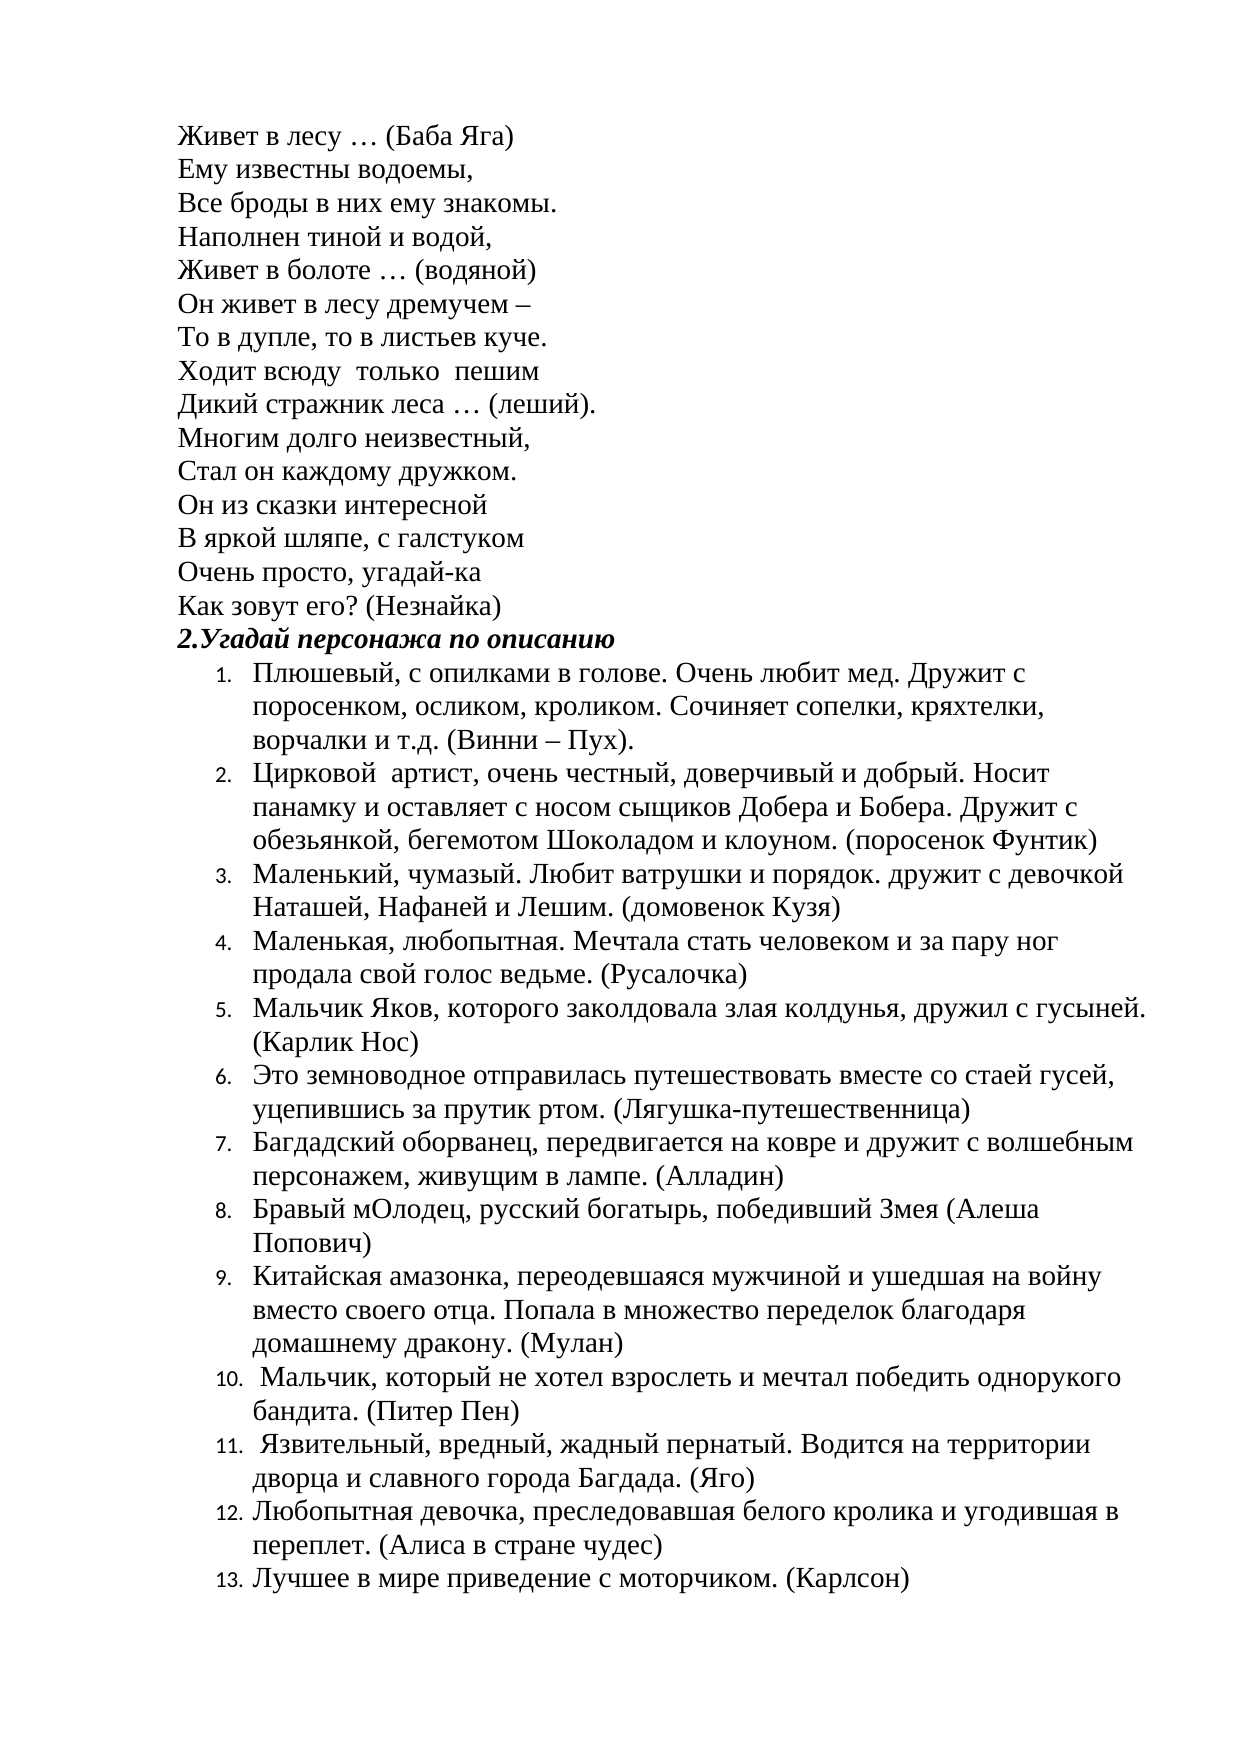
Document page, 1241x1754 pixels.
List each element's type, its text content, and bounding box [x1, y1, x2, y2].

list Багдадский оборванец, передвигается на ковре и дружит с волшебным персонажем, живущим в лампе. (Алладин) [215, 1124, 1152, 1191]
list Маленькая, любопытная. Мечтала стать человеком и за пару ног продала свой голос ведьме. (Русалочка) [215, 923, 1152, 990]
text Стал он каждому дружком. [177, 453, 1152, 487]
text Дикий стражник леса … (леший). [177, 386, 1152, 420]
list Бравый мОлодец, русский богатырь, победивший Змея (Алеша Попович) [215, 1191, 1152, 1258]
text Наполнен тиной и водой, [177, 219, 1152, 252]
text Живет в лесу … (Баба Яга) [177, 118, 1152, 152]
list Любопытная девочка, преследовавшая белого кролика и угодившая в переплет. (Алиса в стране чудес) [215, 1493, 1152, 1560]
text Как зовут его? (Незнайка) [177, 588, 1152, 621]
list Мальчик Яков, которого заколдовала злая колдунья, дружил с гусыней. (Карлик Нос) [215, 990, 1152, 1057]
text Он из сказки интересной [177, 487, 1152, 521]
text То в дупле, то в листьев куче. [177, 319, 1152, 353]
text Многим долго неизвестный, [177, 420, 1152, 453]
list Плюшевый, с опилками в голове. Очень любит мед. Дружит с поросенком, осликом, кроликом. Сочиняет сопелки, кряхтелки, ворчалки и т.д. (Винни – Пух). [215, 655, 1152, 755]
list Китайская амазонка, переодевшаяся мужчиной и ушедшая на войну вместо своего отца. Попала в множество переделок благодаря домашнему дракону. (Мулан) [215, 1258, 1152, 1359]
text Все броды в них ему знакомы. [177, 185, 1152, 219]
list Цирковой артист, очень честный, доверчивый и добрый. Носит панамку и оставляет с носом сыщиков Добера и Бобера. Дружит с обезьянкой, бегемотом Шоколадом и клоуном. (поросенок Фунтик) [215, 755, 1152, 856]
text Он живет в лесу дремучем – [177, 286, 1152, 319]
list Лучшее в мире приведение с моторчиком. (Карлсон) [215, 1560, 1152, 1594]
text 2.Угадай персонажа по описанию [177, 621, 1152, 655]
list Мальчик, который не хотел взрослеть и мечтал победить однорукого бандита. (Питер Пен) [215, 1359, 1152, 1426]
text Ходит всюду только пешим [177, 353, 1152, 386]
list Это земноводное отправилась путешествовать вместе со стаей гусей, уцепившись за прутик ртом. (Лягушка-путешественница) [215, 1057, 1152, 1124]
text Живет в болоте … (водяной) [177, 252, 1152, 286]
list Язвительный, вредный, жадный пернатый. Водится на территории дворца и славного города Багдада. (Яго) [215, 1426, 1152, 1493]
text Очень просто, угадай-ка [177, 554, 1152, 588]
text Ему известны водоемы, [177, 152, 1152, 185]
text В яркой шляпе, с галстуком [177, 521, 1152, 554]
list Маленький, чумазый. Любит ватрушки и порядок. дружит с девочкой Наташей, Нафаней и Лешим. (домовенок Кузя) [215, 856, 1152, 923]
